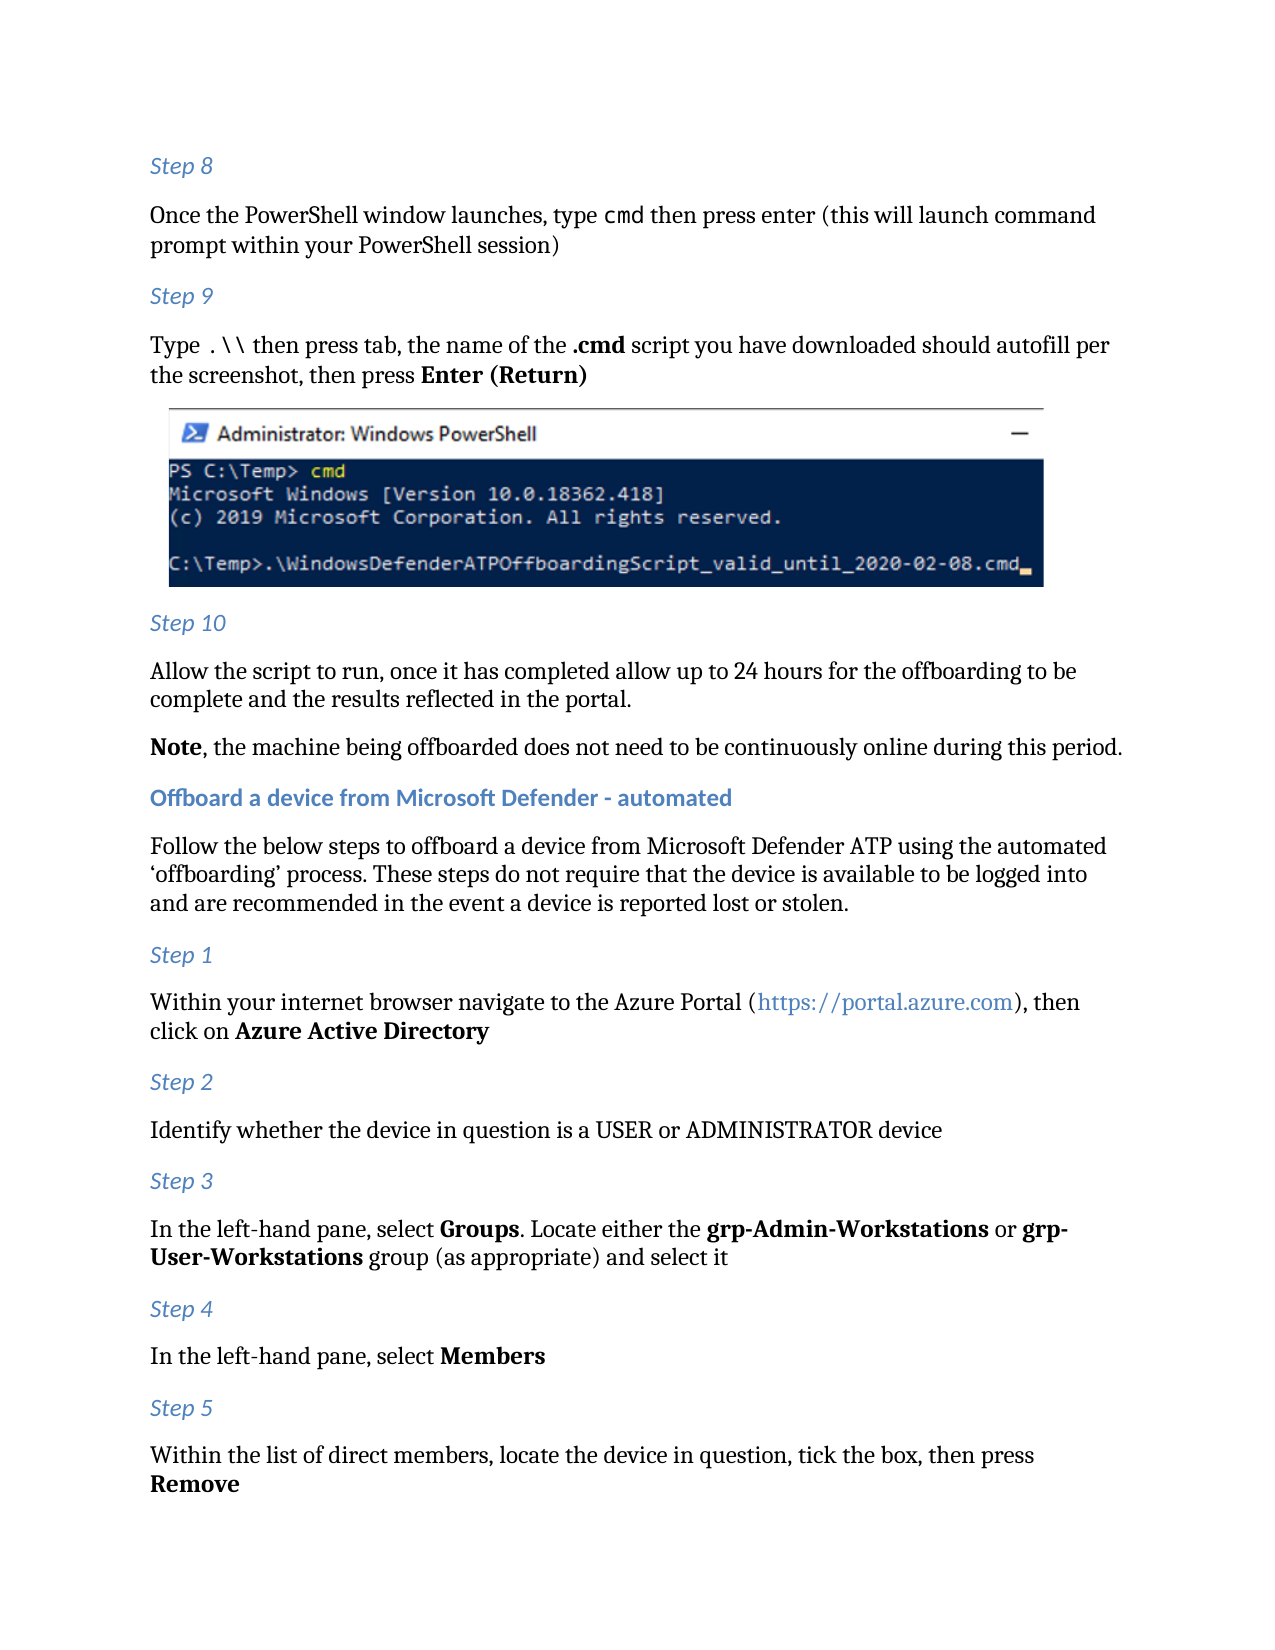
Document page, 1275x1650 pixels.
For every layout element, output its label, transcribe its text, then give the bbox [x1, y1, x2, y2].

text Identify whether the device in question is a USER or ADMINISTRATOR device [150, 1116, 1125, 1144]
subtitle Step 10 [150, 607, 1125, 638]
text In the left-hand pane, select Members [150, 1342, 1125, 1371]
text Note, the machine being offboarded does not need to be continuously online during this period. [150, 733, 1125, 762]
subtitle Step 9 [150, 280, 1125, 311]
subtitle Step 8 [150, 150, 1125, 181]
subtitle Step 1 [150, 939, 1125, 969]
subtitle Step 4 [150, 1293, 1125, 1323]
subtitle Step 2 [150, 1066, 1125, 1097]
text Within your internet browser navigate to the Azure Portal (https://portal.azure.com), then click on Azure Active Directory [150, 988, 1125, 1046]
text Type .\\ then press tab, the name of the .cmd script you have downloaded should autofill per the screenshot, then press Enter (Return) [150, 329, 1125, 389]
text Once the PowerShell window launches, type cmd then press enter (this will launch command prompt within your PowerShell session) [150, 199, 1125, 259]
text Allow the script to run, once it has completed allow up to 24 hours for the offboarding to be complete and the results reflected in the portal. [150, 657, 1125, 714]
text Within the list of direct members, locate the device in question, tick the box, then press Remove [150, 1441, 1125, 1498]
text In the left-hand pane, select Groups. Locate either the grp-Admin-Workstations or grp-User-Workstations group (as appropriate) and select it [150, 1214, 1125, 1272]
subtitle Step 5 [150, 1392, 1125, 1422]
subtitle Offboard a device from Microsoft Defender - automated [150, 782, 1125, 813]
text Follow the below steps to offboard a device from Microsoft Defender ATP using the automated ‘offboarding’ process. These steps do not require that the device is available to be logged into and are recommended in the event a device is reported lost or stolen. [150, 832, 1125, 918]
picture [168, 408, 1044, 587]
subtitle Step 3 [150, 1165, 1125, 1196]
